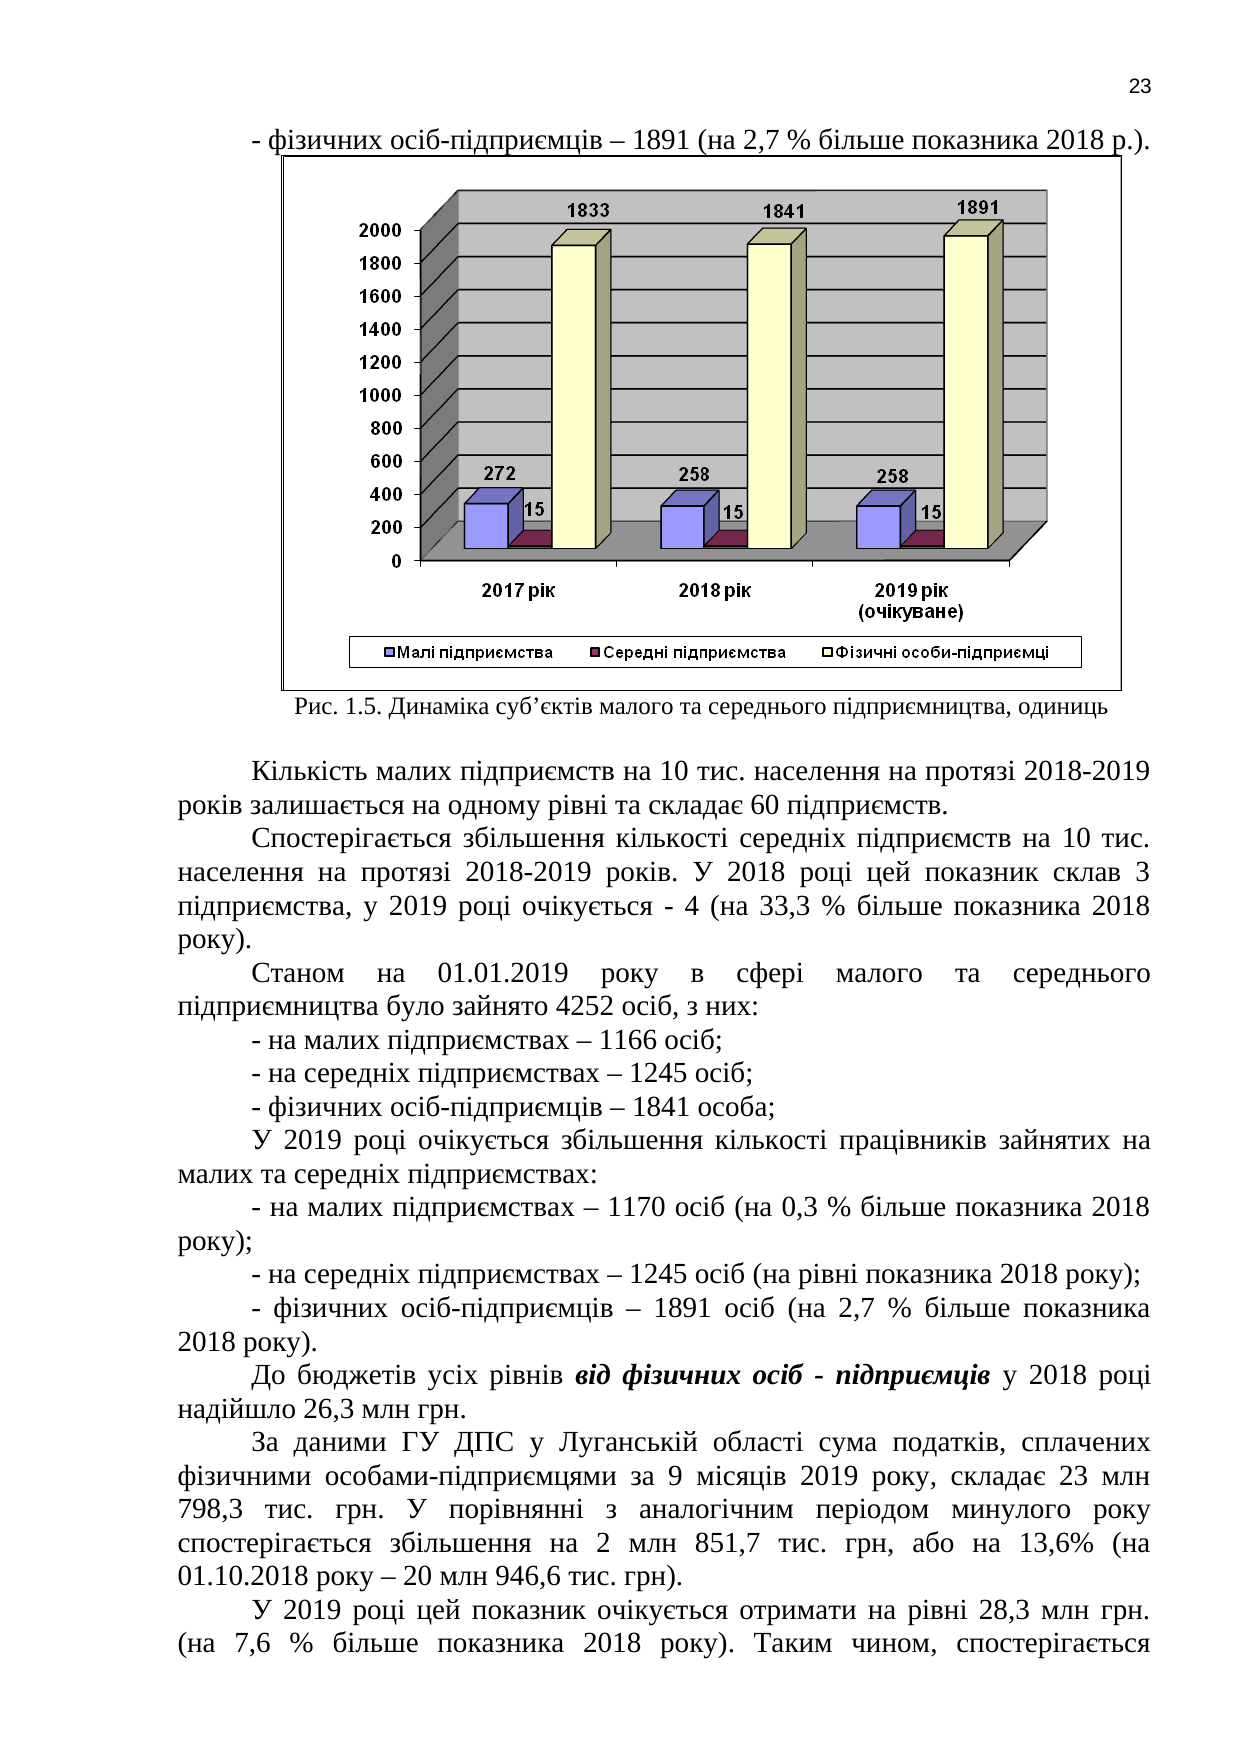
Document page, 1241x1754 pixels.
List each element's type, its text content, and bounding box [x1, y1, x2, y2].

text - на середніх підприємствах – 1245 осіб; [177, 1055, 1152, 1089]
picture [282, 156, 1121, 690]
text У 2019 році очікується збільшення кількості працівників зайнятих на малих та середніх підприємствах: [177, 1122, 1152, 1189]
text До бюджетів усіх рівнів від фізичних осіб - підприємців у 2018 році надійшло 26,3 млн грн. [177, 1357, 1152, 1424]
text - на малих підприємствах – 1170 осіб (на 0,3 % більше показника 2018 року); [177, 1189, 1152, 1257]
text Спостерігається збільшення кількості середніх підприємств на 10 тис. населення на протязі 2018-2019 років. У 2018 році цей показник склав 3 підприємства, у 2019 році очікується - 4 (на 33,3 % більше показника 2018 року). [177, 821, 1152, 955]
text За даними ГУ ДПС у Луганській області сума податків, сплачених фізичними особами-підприємцями за 9 місяців 2019 року, складає 23 млн 798,3 тис. грн. У порівнянні з аналогічним періодом минулого року спостерігається збільшення на 2 млн 851,7 тис. грн, або на 13,6% (на 01.10.2018 року – 20 млн 946,6 тис. грн). [177, 1424, 1152, 1592]
text - фізичних осіб-підприємців – 1891 (на 2,7 % більше показника 2018 р.). [177, 122, 1152, 155]
text Кількість малих підприємств на 10 тис. населення на протязі 2018-2019 років залишається на одному рівні та складає 60 підприємств. [177, 753, 1152, 821]
text Рис. 1.5. Динаміка суб’єктів малого та середнього підприємництва, одиниць [177, 691, 1152, 720]
text - на середніх підприємствах – 1245 осіб (на рівні показника 2018 року); [177, 1257, 1152, 1290]
text Станом на 01.01.2019 року в сфері малого та середнього підприємництва було зайнято 4252 осіб, з них: [177, 955, 1152, 1022]
text - фізичних осіб-підприємців – 1891 осіб (на 2,7 % більше показника 2018 року). [177, 1290, 1152, 1357]
text - фізичних осіб-підприємців – 1841 особа; [177, 1089, 1152, 1122]
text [177, 1592, 1152, 1659]
text - на малих підприємствах – 1166 осіб; [177, 1022, 1152, 1055]
